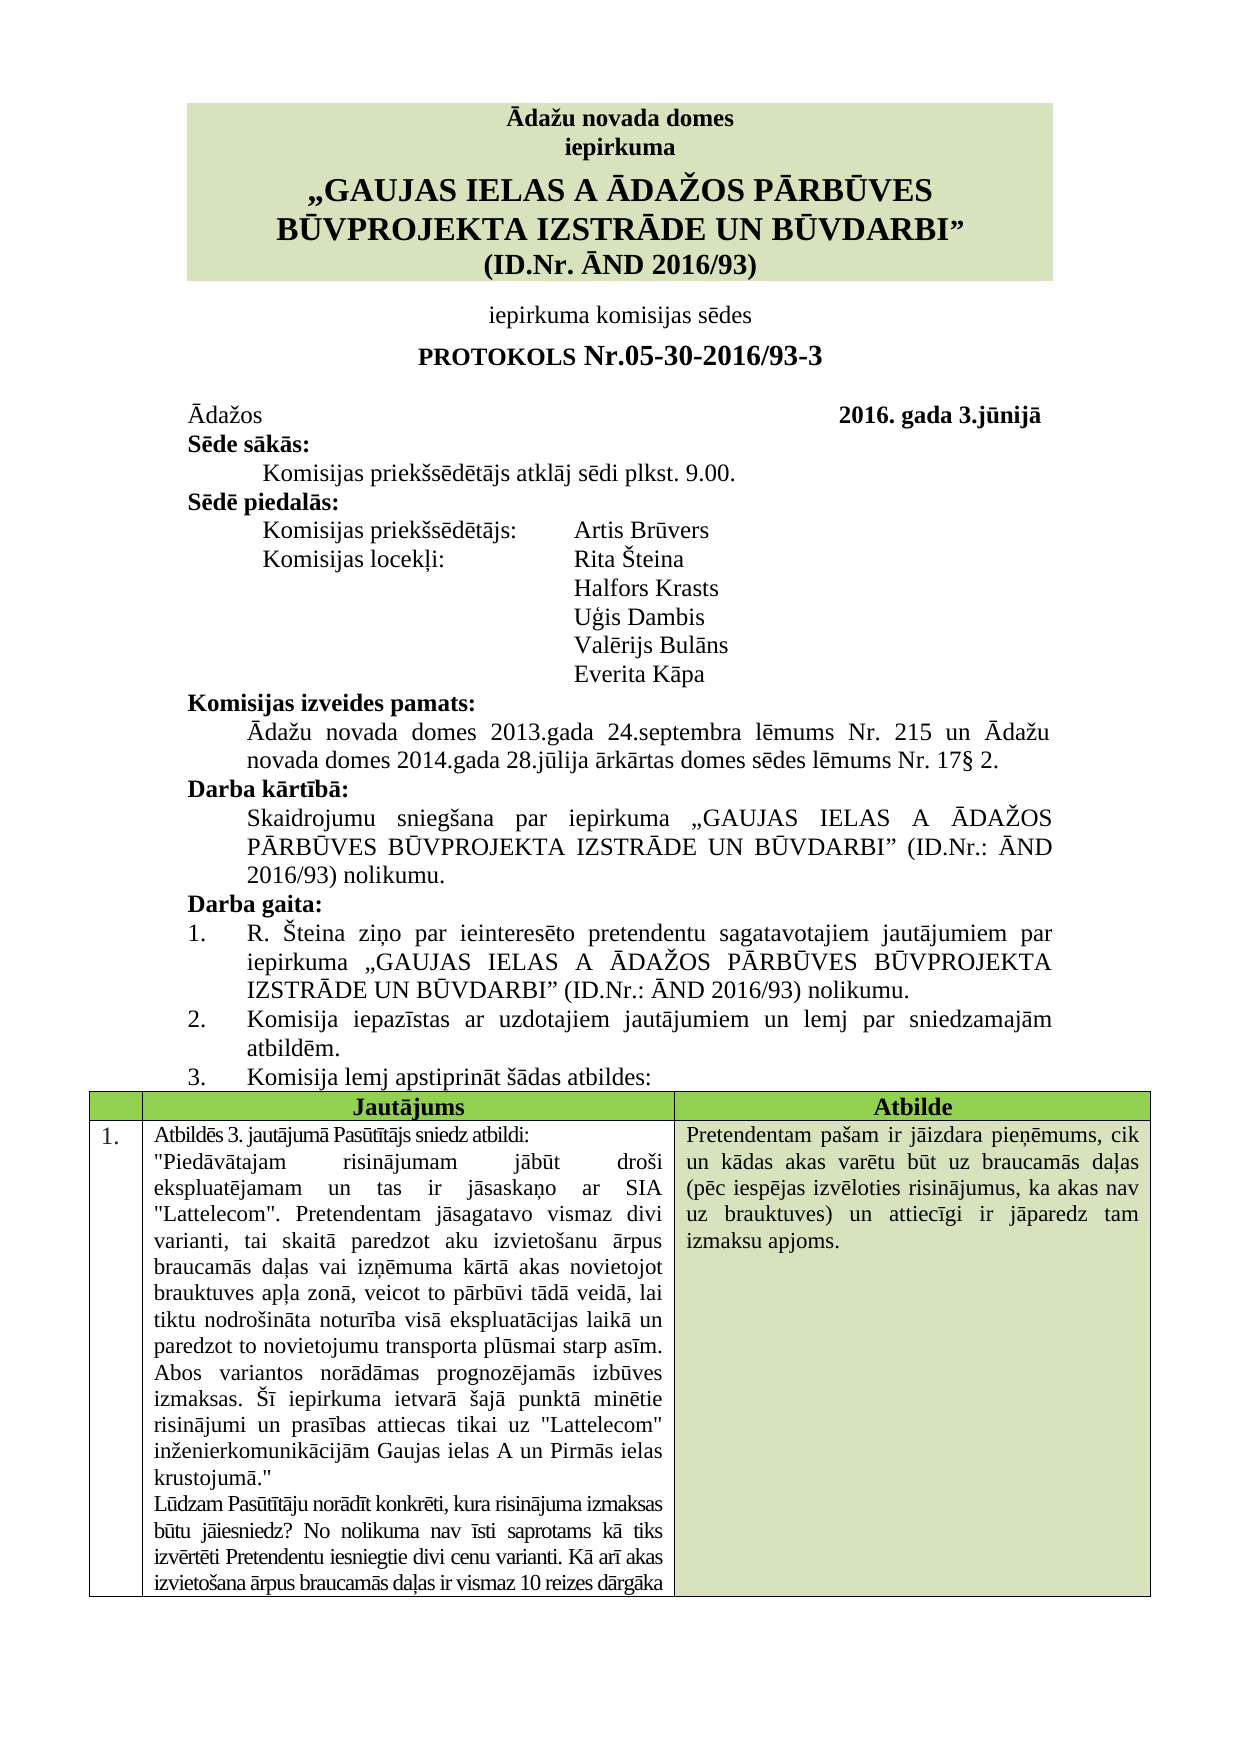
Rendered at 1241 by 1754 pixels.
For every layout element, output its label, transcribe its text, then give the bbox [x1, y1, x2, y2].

text Ādažu novada domes 2013.gada 24.septembra Nr. 215 un Ādažu novada domes 2014.gada 28.jūlija ārkārtas domes sēdes lēmums Nr. 17§ 2. [247, 717, 1050, 774]
text Komisijas izveides pamats: [187, 688, 1053, 717]
table_header 2016. gada 3.jūnijā [620, 401, 1147, 429]
table_header Jautājums [143, 1092, 674, 1120]
subtitle Komisijas priekšsēdētājs atklāj sēdi plkst. 9.00. [187, 458, 1053, 487]
text „GAUJAS IELAS a Ādažos PĀRBŪVES BŪVPROJEKTA IZSTRĀDE UN BŪVDARBI” [187, 171, 1053, 247]
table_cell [675, 1121, 1150, 1596]
text iepirkuma [187, 132, 1053, 161]
subtitle Sēde sākās: [187, 429, 1053, 458]
table_header Artis Brūvers Rita Šteina Halfors Krasts Uģis Dambis Valērijs Bulāns Everita Kāpa [563, 516, 1050, 688]
text Sēdē piedalās: [187, 487, 1053, 516]
text (ID.Nr. ĀND 2016/93) [187, 247, 1053, 281]
table_header [90, 1092, 142, 1120]
list R. Šteina ziņo par ieinteresēto pretendentu sagatavotajiem jautājumiem par iepirkuma „GAUJAS IELAS a Ādažos PĀRBŪVES BŪVPROJEKTA IZSTRĀDE UN BŪVDARBI” (ID.Nr.: ĀND 2016/93) nolikumu. [187, 918, 1053, 1004]
text Darba gaita: [187, 889, 1053, 918]
text iepirkuma komisijas sēdes [187, 300, 1053, 329]
text Ādažu novada domes [187, 103, 1053, 132]
table_header Komisijas priekšsēdētājs: Komisijas locekļi: [244, 516, 562, 688]
text Darba kārtībā: [187, 774, 1053, 803]
table_cell [90, 1121, 142, 1596]
table_header Ādažos [176, 401, 620, 429]
subtitle PROTOKOLS Nr.05-30-2016/93-3 [187, 338, 1053, 372]
text Skaidrojumu sniegšana par iepirkuma „GAUJAS IELAS a Ādažos PĀRBŪVES BŪVPROJEKTA IZSTRĀDE UN BŪVDARBI” (ID.Nr.: ĀND 2016/93) nolikumu. [247, 803, 1053, 889]
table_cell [143, 1121, 674, 1596]
list Komisija lemj apstiprināt šādas atbildes: [187, 1062, 1053, 1091]
table_header Atbilde [675, 1092, 1150, 1120]
list Komisija iepazīstas ar uzdotajiem jautājumiem un lemj par sniedzamajām atbildēm. [187, 1004, 1053, 1062]
